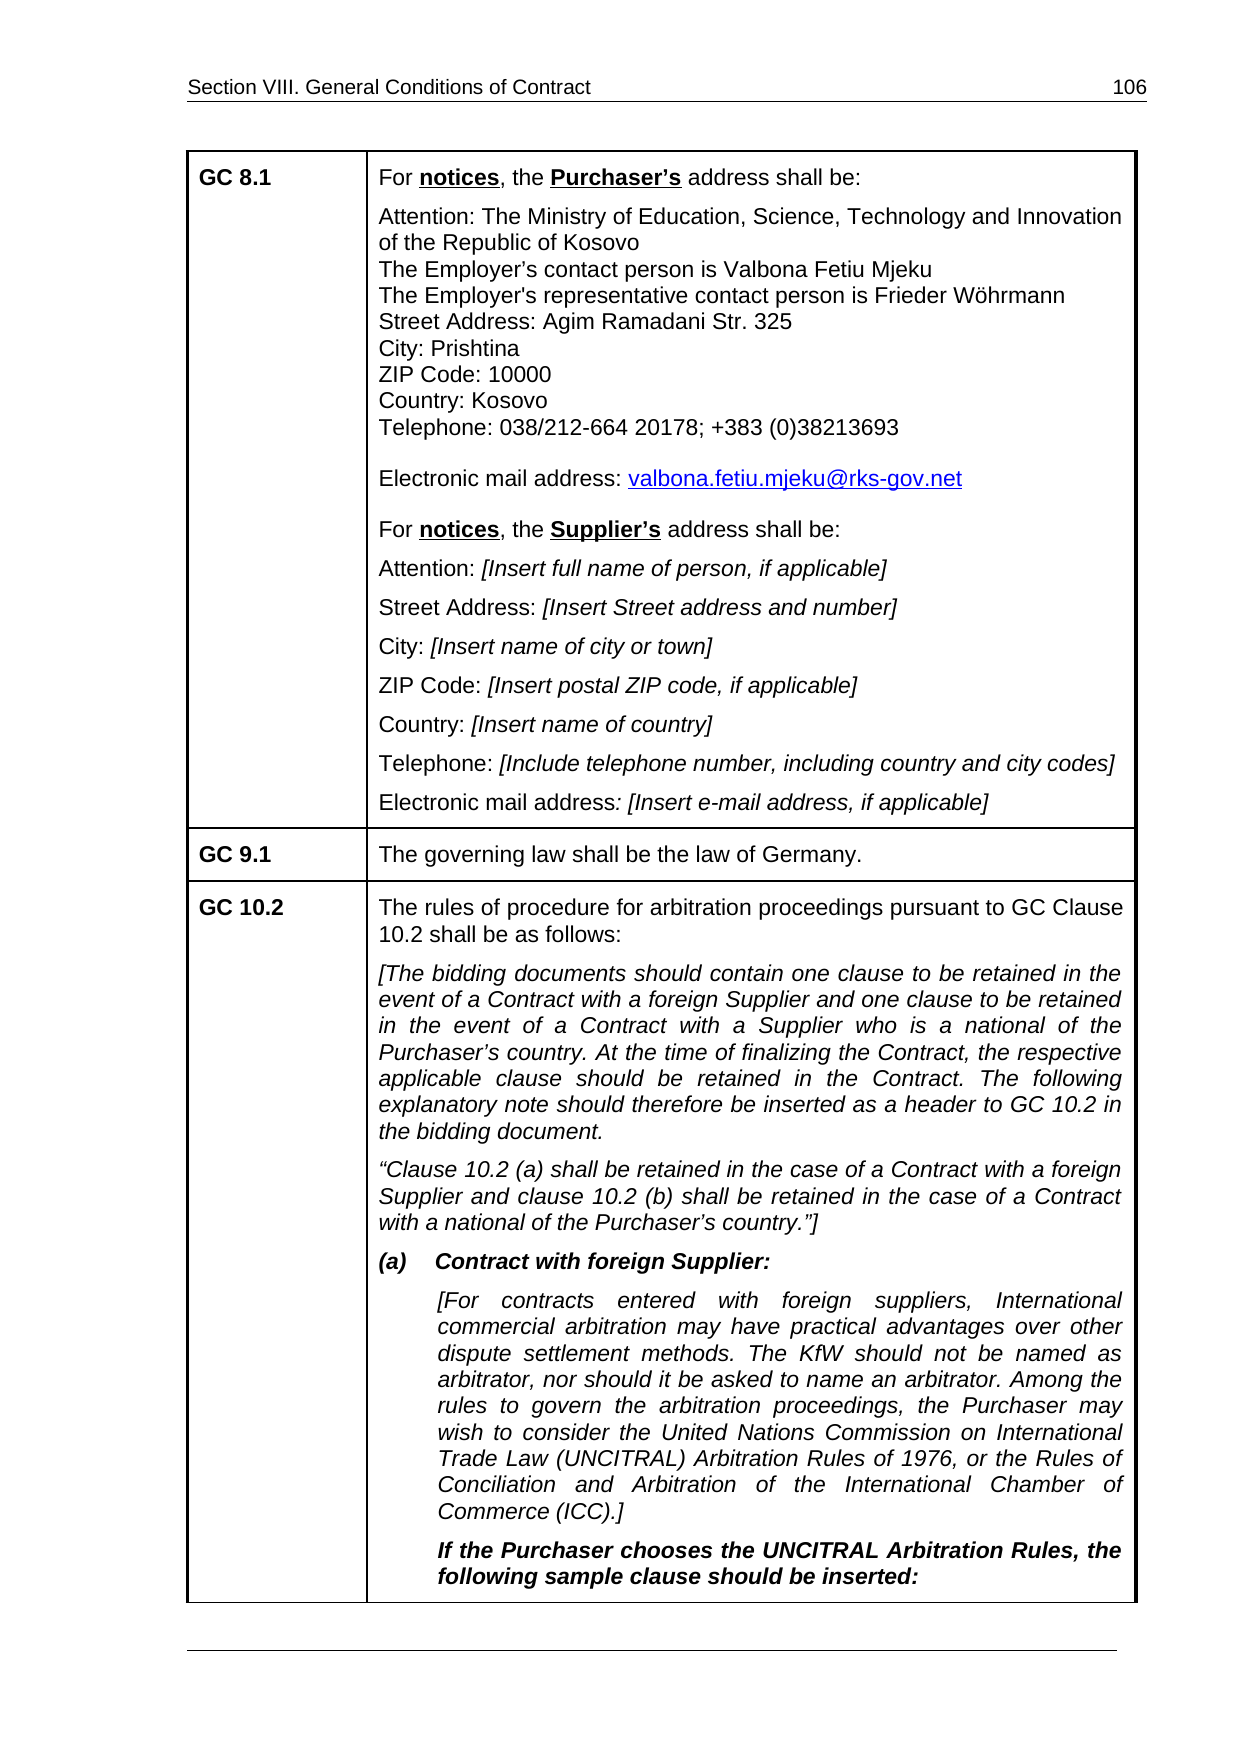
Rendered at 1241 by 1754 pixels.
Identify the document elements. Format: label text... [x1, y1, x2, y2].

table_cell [368, 882, 1134, 1602]
table_cell GC 8.1 [189, 152, 366, 827]
table_cell GC 9.1 [189, 829, 366, 880]
table_cell The governing law shall be the law of Germany. [368, 829, 1134, 880]
table_cell For notices, the Purchaser’s address shall be: Attention: The Ministry of Education, Science, Technology and Innovation of the Republic of Kosovo The Employer’s contact person is Valbona Fetiu Mjeku The Employer's representative contact person is Frieder Wöhrmann Street Address: Agim Ramadani Str. 325 City: Prishtina ZIP Code: 10000 Country: Kosovo Telephone: 038/212-664 20178; +383 (0)38213693 Electronic mail address: valbona.fetiu.mjeku@rks-gov.net For notices, the Supplier’s address shall be: Attention: [Insert full name of person, if applicable] Street Address: [Insert Street address and number] City: [Insert name of city or town] ZIP Code: [Insert postal ZIP code, if applicable] Country: [Insert name of country] Telephone: [Include telephone number, including country and city codes] Electronic mail address: [Insert e-mail address, if applicable] [368, 152, 1134, 827]
table_cell GC 10.2 [189, 882, 366, 1602]
